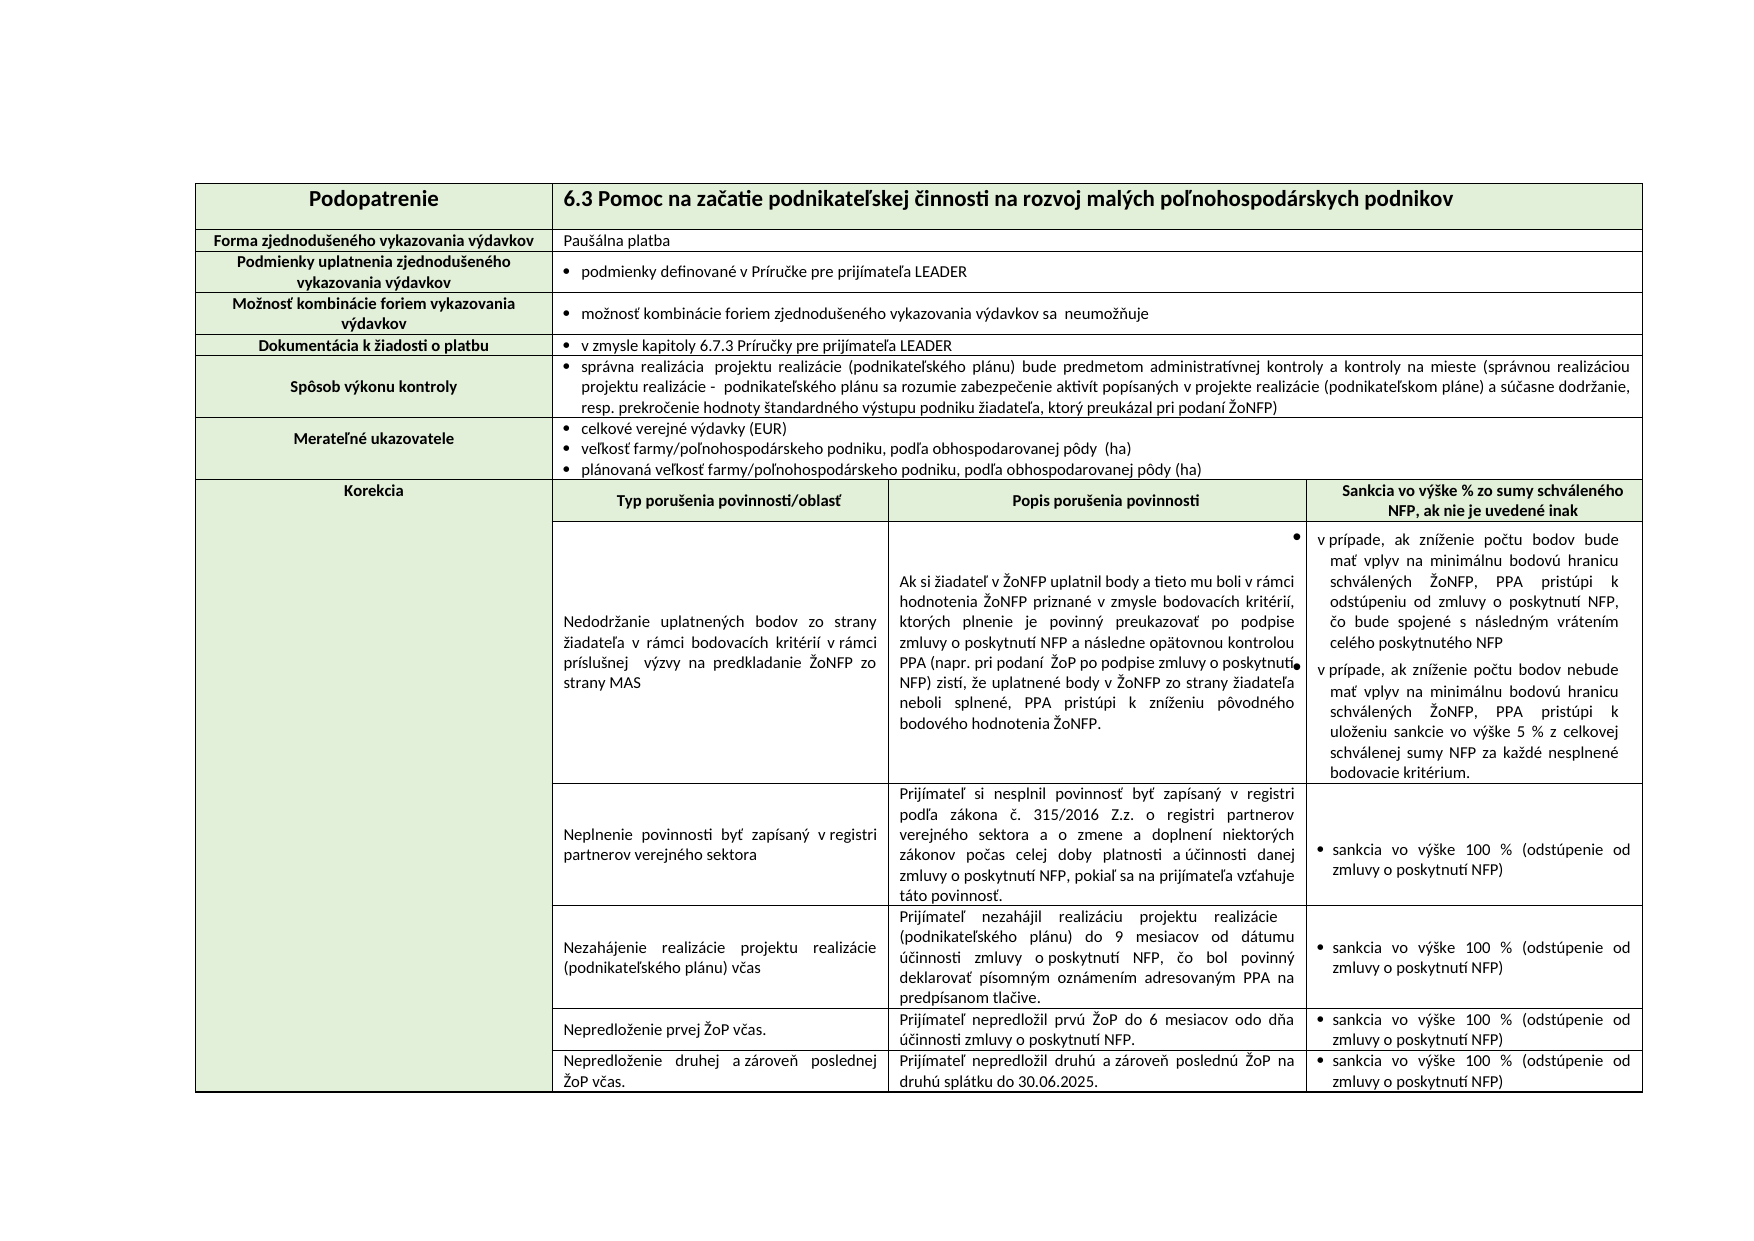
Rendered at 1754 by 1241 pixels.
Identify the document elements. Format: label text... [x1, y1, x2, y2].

table_cell Prijímateľ nepredložil druhú a zároveň poslednú ŽoP na druhú splátku do 30.06.2025. [889, 1051, 1306, 1091]
table_cell Forma zjednodušeného vykazovania výdavkov [196, 230, 552, 251]
table_cell Nedodržanie uplatnených bodov zo strany žiadateľa v rámci bodovacích kritérií v rámci príslušnej výzvy na predkladanie ŽoNFP zo strany MAS [553, 522, 888, 782]
table_cell možnosť kombinácie foriem zjednodušeného vykazovania výdavkov sa neumožňuje [553, 293, 1642, 334]
table_cell celkové verejné výdavky (EUR) veľkosť farmy/poľnohospodárskeho podniku, podľa obhospodarovanej pôdy (ha) plánovaná veľkosť farmy/poľnohospodárskeho podniku, podľa obhospodarovanej pôdy (ha) [553, 418, 1642, 479]
table_cell Nepredloženie prvej ŽoP včas. [553, 1009, 888, 1050]
table_cell podmienky definované v Príručke pre prijímateľa LEADER [553, 252, 1642, 292]
table_cell Prijímateľ nepredložil prvú ŽoP do 6 mesiacov odo dňa účinnosti zmluvy o poskytnutí NFP. [889, 1009, 1306, 1050]
table_cell sankcia vo výške 100 % (odstúpenie od zmluvy o poskytnutí NFP) [1307, 1009, 1642, 1050]
table_cell správna realizácia projektu realizácie (podnikateľského plánu) bude predmetom administratívnej kontroly a kontroly na mieste (správnou realizáciou projektu realizácie - podnikateľského plánu sa rozumie zabezpečenie aktivít popísaných v projekte realizácie (podnikateľskom pláne) a súčasne dodržanie, resp. prekročenie hodnoty štandardného výstupu podniku žiadateľa, ktorý preukázal pri podaní ŽoNFP) [553, 356, 1642, 417]
table_cell Možnosť kombinácie foriem vykazovania výdavkov [196, 293, 552, 334]
table_cell sankcia vo výške 100 % (odstúpenie od zmluvy o poskytnutí NFP) [1307, 906, 1642, 1008]
table_cell v prípade, ak zníženie počtu bodov bude mať vplyv na minimálnu bodovú hranicu schválených ŽoNFP, PPA pristúpi k odstúpeniu od zmluvy o poskytnutí NFP, čo bude spojené s následným vrátením celého poskytnutého NFP v prípade, ak zníženie počtu bodov nebude mať vplyv na minimálnu bodovú hranicu schválených ŽoNFP, PPA pristúpi k uloženiu sankcie vo výške 5 % z celkovej schválenej sumy NFP za každé nesplnené bodovacie kritérium. [1307, 522, 1642, 782]
table_cell Merateľné ukazovatele [196, 418, 552, 479]
table_cell Popis porušenia povinnosti [889, 480, 1306, 521]
table_cell Nezahájenie realizácie projektu realizácie (podnikateľského plánu) včas [553, 906, 888, 1008]
table_cell Ak si žiadateľ v ŽoNFP uplatnil body a tieto mu boli v rámci hodnotenia ŽoNFP priznané v zmysle bodovacích kritérií, ktorých plnenie je povinný preukazovať po podpise zmluvy o poskytnutí NFP a následne opätovnou kontrolou PPA (napr. pri podaní ŽoP po podpise zmluvy o poskytnutí NFP) zistí, že uplatnené body v ŽoNFP zo strany žiadateľa neboli splnené, PPA pristúpi k zníženiu pôvodného bodového hodnotenia ŽoNFP. [889, 522, 1306, 782]
table_cell Neplnenie povinnosti byť zapísaný v registri partnerov verejného sektora [553, 784, 888, 905]
table_cell sankcia vo výške 100 % (odstúpenie od zmluvy o poskytnutí NFP) [1307, 1051, 1642, 1091]
table_cell Sankcia vo výške % zo sumy schváleného NFP, ak nie je uvedené inak [1307, 480, 1642, 521]
table_cell Prijímateľ si nesplnil povinnosť byť zapísaný v registri podľa zákona č. 315/2016 Z.z. o registri partnerov verejného sektora a o zmene a doplnení niektorých zákonov počas celej doby platnosti a účinnosti danej zmluvy o poskytnutí NFP, pokiaľ sa na prijímateľa vzťahuje táto povinnosť. [889, 784, 1306, 905]
table_cell Podmienky uplatnenia zjednodušeného vykazovania výdavkov [196, 252, 552, 292]
table_cell v zmysle kapitoly 6.7.3 Príručky pre prijímateľa LEADER [553, 335, 1642, 355]
table_header 6.3 Pomoc na začatie podnikateľskej činnosti na rozvoj malých poľnohospodárskych podnikov [553, 184, 1642, 229]
table_cell Korekcia [196, 480, 552, 1091]
table_cell sankcia vo výške 100 % (odstúpenie od zmluvy o poskytnutí NFP) [1307, 784, 1642, 905]
table_cell Paušálna platba [553, 230, 1642, 251]
table_cell Dokumentácia k žiadosti o platbu [196, 335, 552, 355]
table_cell Nepredloženie druhej a zároveň poslednej ŽoP včas. [553, 1051, 888, 1091]
table_header Podopatrenie [196, 184, 552, 229]
table_cell Prijímateľ nezahájil realizáciu projektu realizácie (podnikateľského plánu) do 9 mesiacov od dátumu účinnosti zmluvy o poskytnutí NFP, čo bol povinný deklarovať písomným oznámením adresovaným PPA na predpísanom tlačive. [889, 906, 1306, 1008]
table_cell Typ porušenia povinnosti/oblasť [553, 480, 888, 521]
table_cell Spôsob výkonu kontroly [196, 356, 552, 417]
